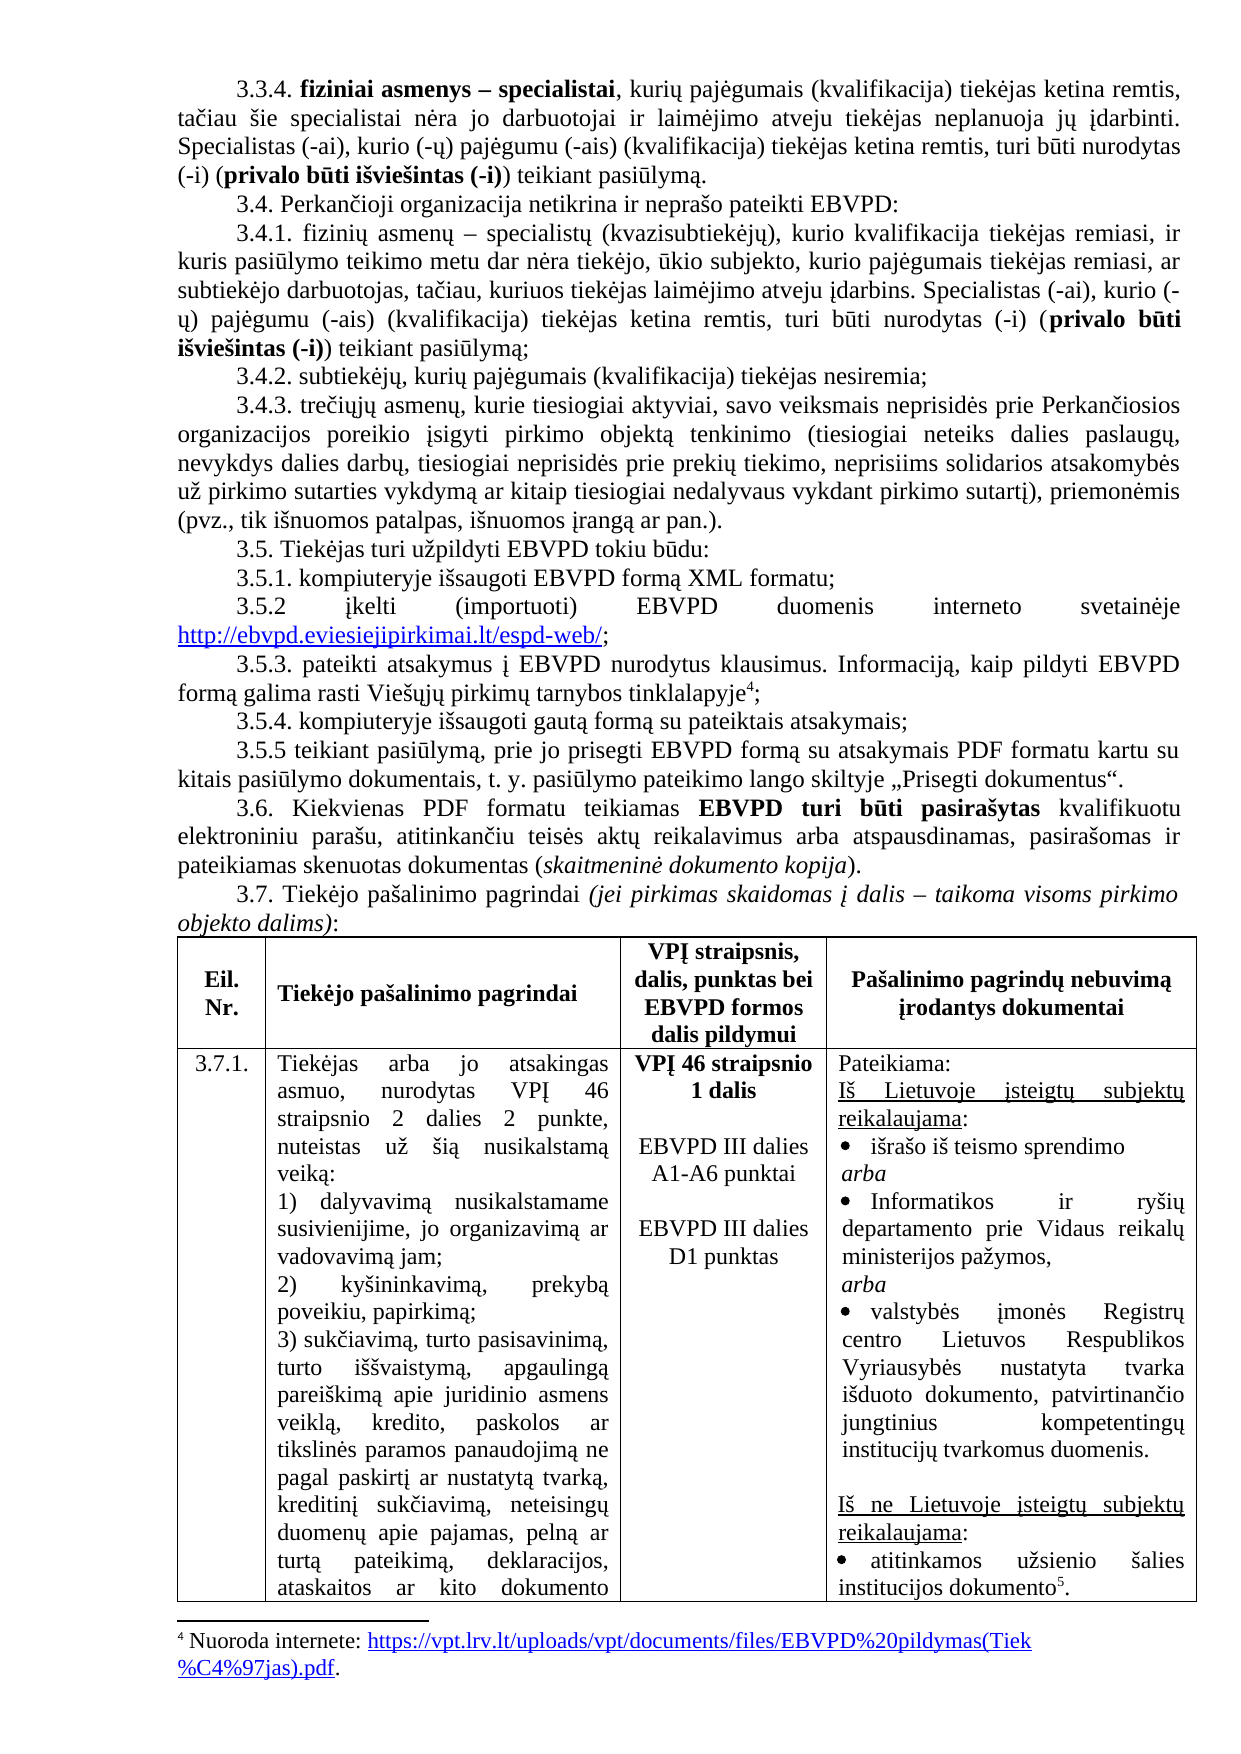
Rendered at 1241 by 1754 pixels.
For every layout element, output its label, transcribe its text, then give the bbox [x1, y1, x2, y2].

table_header Eil. Nr. [178, 938, 265, 1048]
text 3.5.2 įkelti (importuoti) EBVPD duomenis interneto svetainėje http://ebvpd.eviesiejipirkimai.lt/espd-web/; [177, 591, 1181, 649]
text 3.7. Tiekėjo pašalinimo pagrindai (jei pirkimas skaidomas į dalis – taikoma visoms pirkimo objekto dalims): [177, 879, 1181, 936]
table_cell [827, 1049, 1196, 1601]
table_header Tiekėjo pašalinimo pagrindai [266, 938, 620, 1048]
text 3.5.4. kompiuteryje išsaugoti gautą formą su pateiktais atsakymais; [177, 706, 1181, 735]
text 3.3.4. fiziniai asmenys – specialistai, kurių pajėgumais (kvalifikacija) tiekėjas ketina remtis, tačiau šie specialistai nėra jo darbuotojai ir laimėjimo atveju tiekėjas neplanuoja jų įdarbinti. Specialistas (-ai), kurio (-ų) pajėgumu (-ais) (kvalifikacija) tiekėjas ketina remtis, turi būti nurodytas (-i) (privalo būti išviešintas (-i)) teikiant pasiūlymą. [177, 74, 1181, 189]
text 3.5.5 teikiant pasiūlymą, prie jo prisegti EBVPD formą su atsakymais PDF formatu kartu su kitais pasiūlymo dokumentais, t. y. pasiūlymo pateikimo lango skiltyje „Prisegti dokumentus“. [177, 735, 1181, 793]
text 3.4.1. fizinių asmenų – specialistų (kvazisubtiekėjų), kurio kvalifikacija tiekėjas remiasi, ir kuris pasiūlymo teikimo metu dar nėra tiekėjo, ūkio subjekto, kurio pajėgumais tiekėjas remiasi, ar subtiekėjo darbuotojas, tačiau, kuriuos tiekėjas laimėjimo atveju įdarbins. Specialistas (-ai), kurio (-ų) pajėgumu (-ais) (kvalifikacija) tiekėjas ketina remtis, turi būti nurodytas (-i) (privalo būti išviešintas (-i)) teikiant pasiūlymą; [177, 218, 1181, 361]
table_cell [266, 1049, 620, 1601]
text 3.4.2. subtiekėjų, kurių pajėgumais (kvalifikacija) tiekėjas nesiremia; [177, 361, 1181, 390]
text 3.5.1. kompiuteryje išsaugoti EBVPD formą XML formatu; [177, 563, 1181, 591]
table_header Pašalinimo pagrindų nebuvimą įrodantys dokumentai [827, 938, 1196, 1048]
table_cell 3.7.1. [178, 1049, 265, 1601]
text 3.4.3. trečiųjų asmenų, kurie tiesiogiai aktyviai, savo veiksmais neprisidės prie Perkančiosios organizacijos poreikio įsigyti pirkimo objektą tenkinimo (tiesiogiai neteiks dalies paslaugų, nevykdys dalies darbų, tiesiogiai neprisidės prie prekių tiekimo, neprisiims solidarios atsakomybės už pirkimo sutarties vykdymą ar kitaip tiesiogiai nedalyvaus vykdant pirkimo sutartį), priemonėmis (pvz., tik išnuomos patalpas, išnuomos įrangą ar pan.). [177, 390, 1181, 534]
text 3.5. Tiekėjas turi užpildyti EBVPD tokiu būdu: [177, 534, 1181, 563]
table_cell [621, 1049, 826, 1601]
table_header VPĮ straipsnis, dalis, punktas bei EBVPD formos dalis pildymui [621, 938, 826, 1048]
text 3.4. Perkančioji organizacija netikrina ir neprašo pateikti EBVPD: [177, 189, 1181, 218]
text 3.5.3. pateikti atsakymus į EBVPD nurodytus klausimus. Informaciją, kaip pildyti EBVPD formą galima rasti Viešųjų pirkimų tarnybos tinklalapyje; [177, 649, 1181, 706]
list 3.6. Kiekvienas PDF formatu teikiamas EBVPD turi būti pasirašytas kvalifikuotu elektroniniu parašu, atitinkančiu teisės aktų reikalavimus arba atspausdinamas, pasirašomas ir pateikiamas skenuotas dokumentas (skaitmeninė dokumento kopija). [177, 793, 1181, 879]
